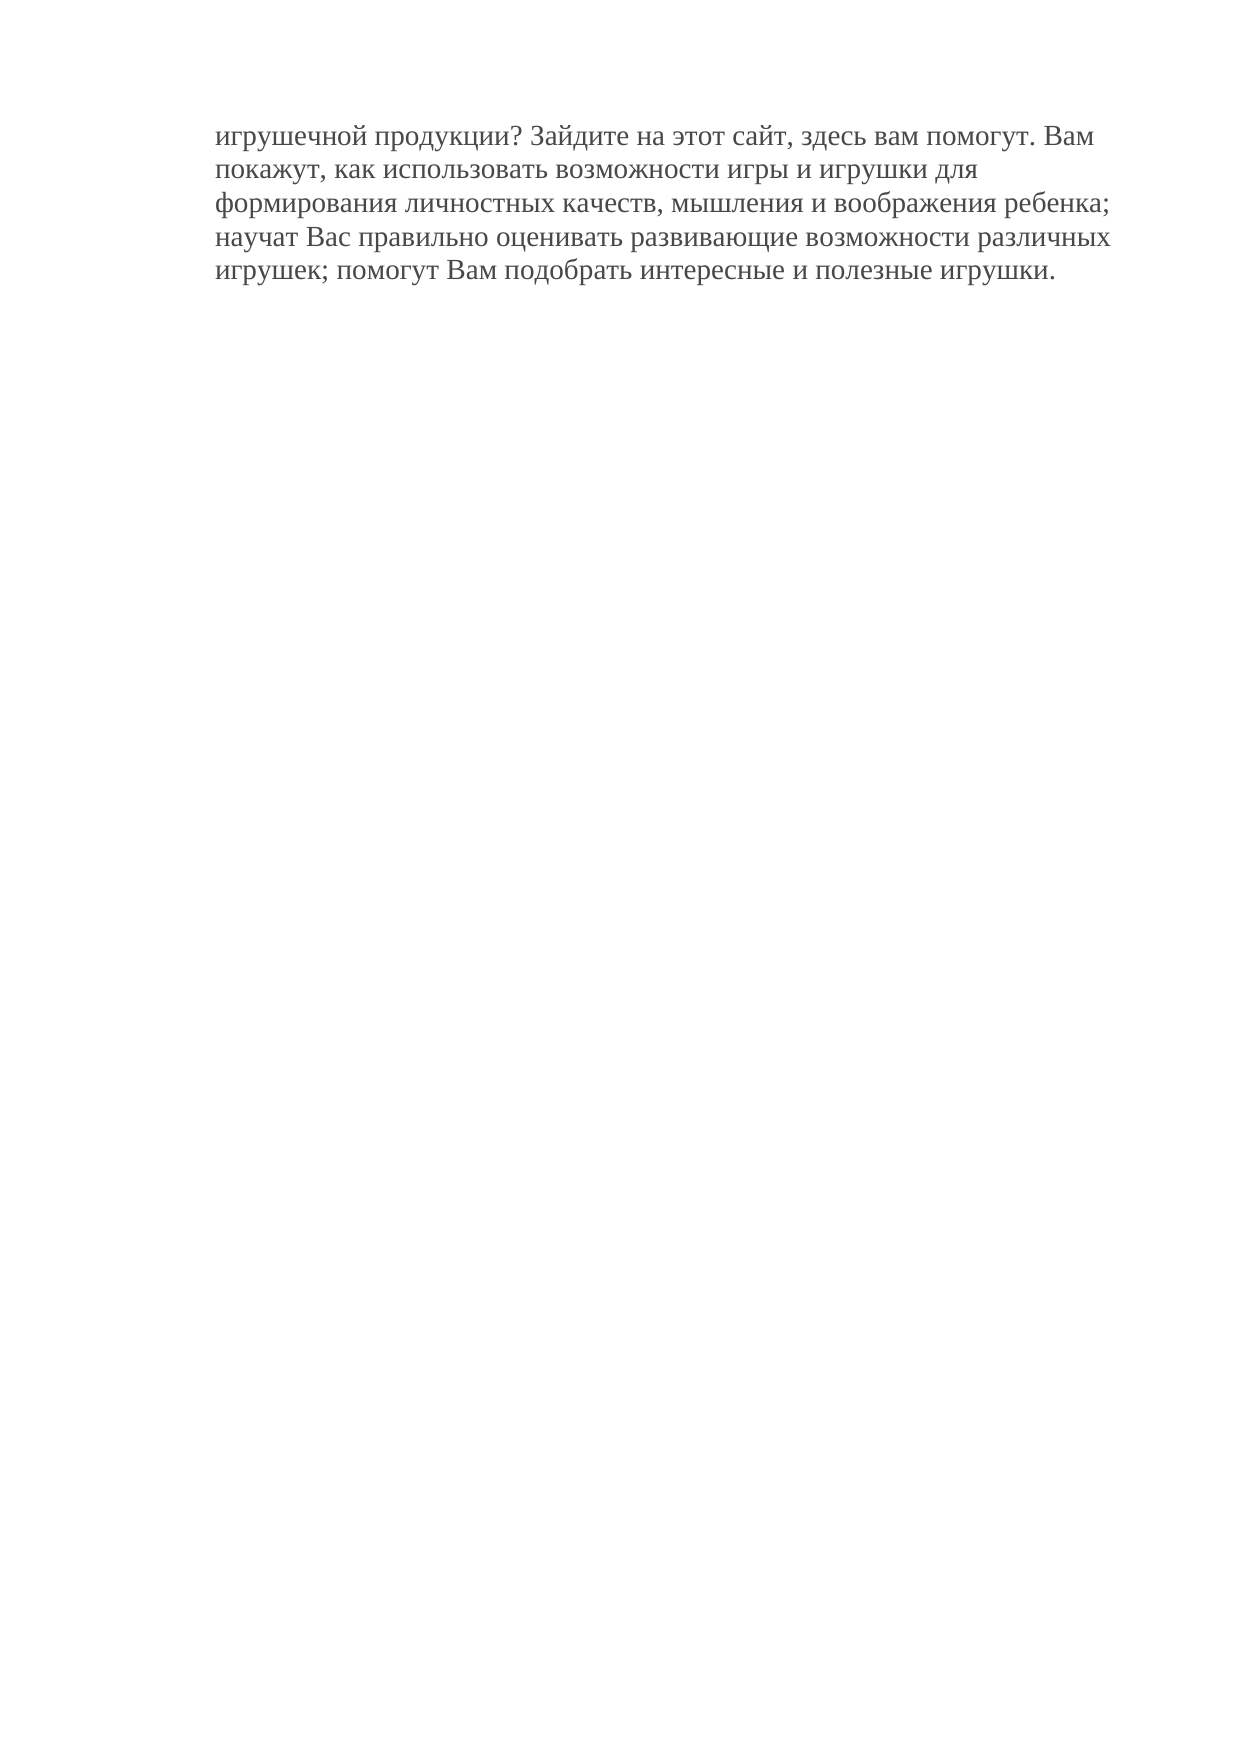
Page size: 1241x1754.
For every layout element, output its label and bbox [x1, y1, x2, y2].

text [215, 118, 1152, 286]
